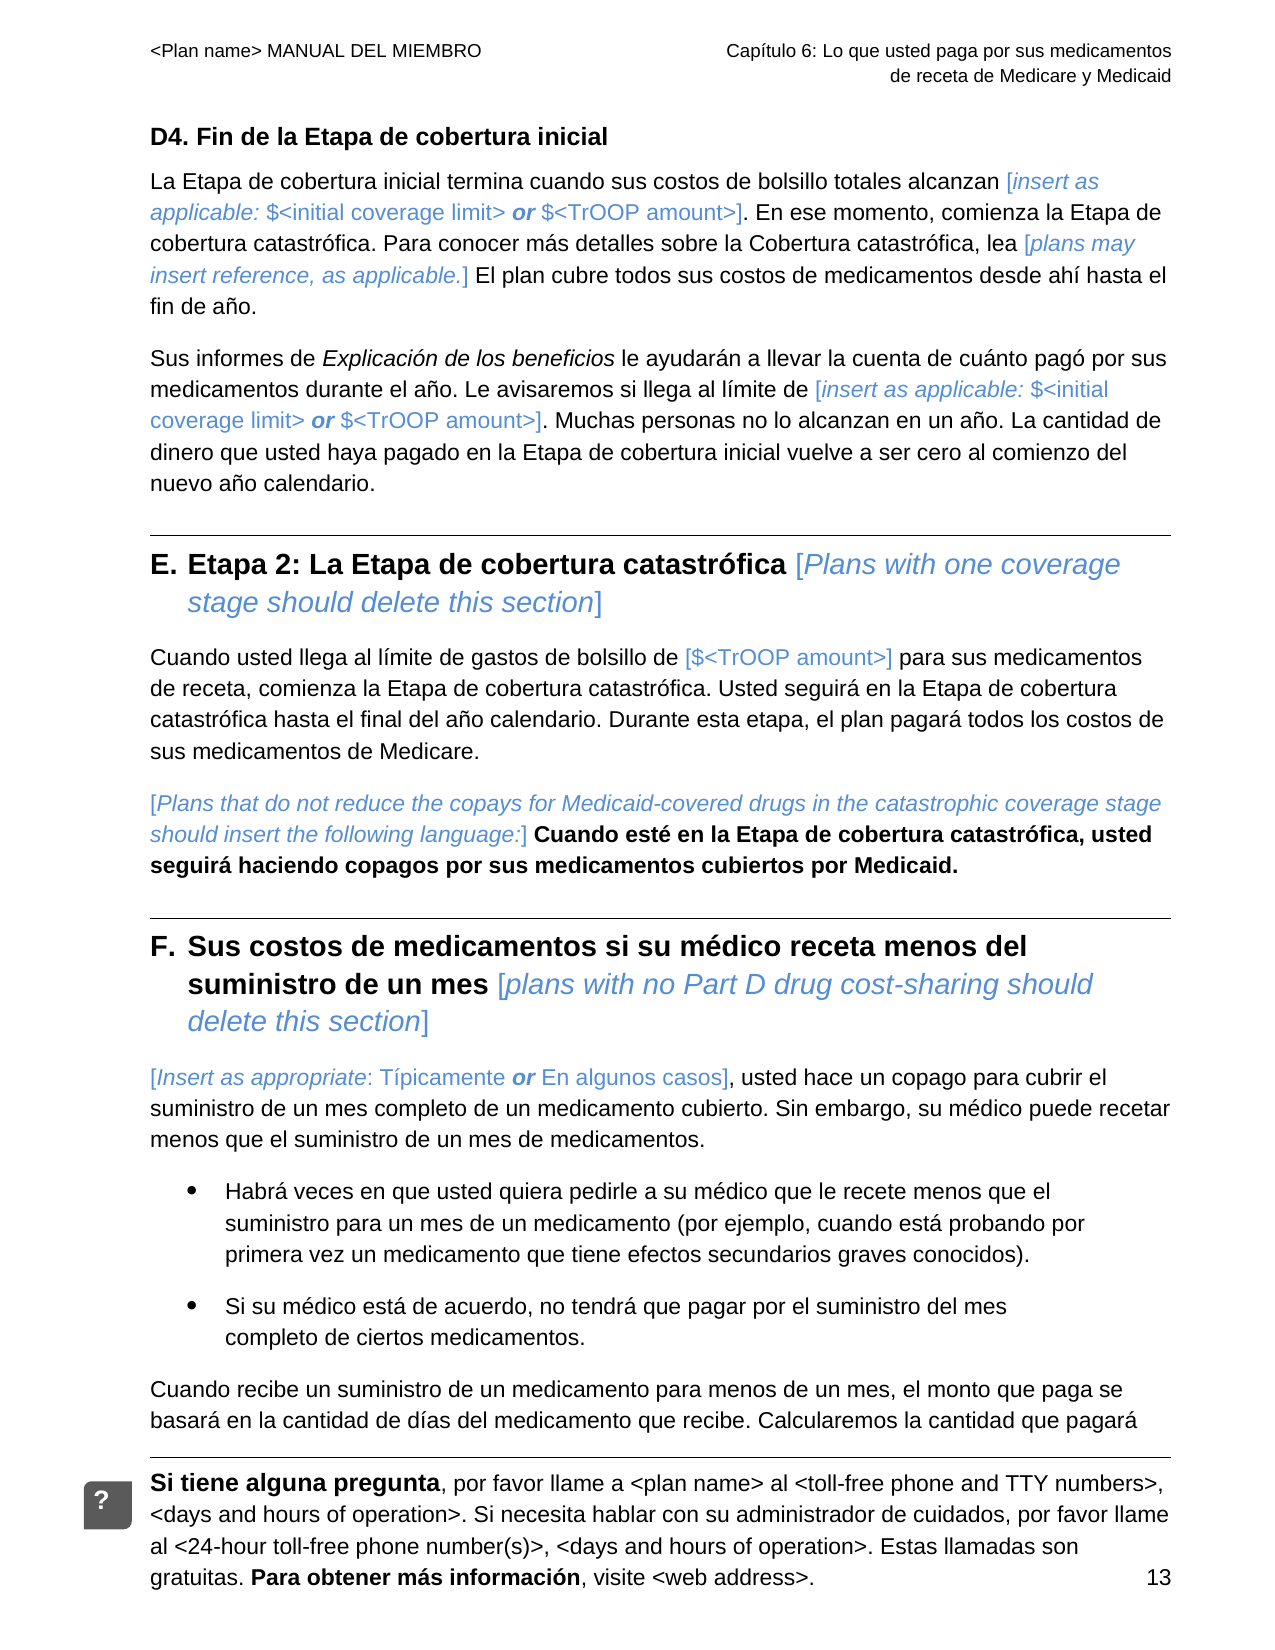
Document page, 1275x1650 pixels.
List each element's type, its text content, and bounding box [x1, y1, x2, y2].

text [150, 1373, 1171, 1435]
text Cuando usted llega al límite de gastos de bolsillo de [$<TrOOP amount>] para sus medicamentos de receta, comienza la Etapa de cobertura catastrófica. Usted seguirá en la Etapa de cobertura catastrófica hasta el final del año calendario. Durante esta etapa, el plan pagará todos los costos de sus medicamentos de Medicare. [150, 640, 1171, 765]
text La Etapa de cobertura inicial termina cuando sus costos de bolsillo totales alcanzan [insert as applicable: $<initial coverage limit> or $<TrOOP amount>]. En ese momento, comienza la Etapa de cobertura catastrófica. Para conocer más detalles sobre la Cobertura catastrófica, lea [plans may insert reference, as applicable.] El plan cubre todos sus costos de medicamentos desde ahí hasta el fin de año. [150, 164, 1171, 321]
text Si su médico está de acuerdo, no tendrá que pagar por el suministro del mes completo de ciertos medicamentos. [187, 1289, 1096, 1352]
text Habrá veces en que usted quiera pedirle a su médico que le recete menos que el suministro para un mes de un medicamento (por ejemplo, cuando está probando por primera vez un medicamento que tiene efectos secundarios graves conocidos). [187, 1175, 1096, 1268]
text Sus informes de Explicación de los beneficios le ayudarán a llevar la cuenta de cuánto pagó por sus medicamentos durante el año. Le avisaremos si llega al límite de [insert as applicable: $<initial coverage limit> or $<TrOOP amount>]. Muchas personas no lo alcanzan en un año. La cantidad de dinero que usted haya pagado en la Etapa de cobertura inicial vuelve a ser cero al comienzo del nuevo año calendario. [150, 341, 1171, 498]
subtitle F. Sus costos de medicamentos si su médico receta menos del suministro de un mes [plans with no Part D drug cost-sharing should delete this section] [150, 919, 1171, 1039]
subtitle E. Etapa 2: La Etapa de cobertura catastrófica [Plans with one coverage stage should delete this section] [150, 536, 1171, 619]
text [Insert as appropriate: Típicamente or En algunos casos], usted hace un copago para cubrir el suministro de un mes completo de un medicamento cubierto. Sin embargo, su médico puede recetar menos que el suministro de un mes de medicamentos. [150, 1060, 1171, 1154]
subtitle D4. Fin de la Etapa de cobertura inicial [150, 118, 1096, 152]
list [Plans that do not reduce the copays for Medicaid-covered drugs in the catastrophic coverage stage should insert the following language:] Cuando esté en la Etapa de cobertura catastrófica, usted seguirá haciendo copagos por sus medicamentos cubiertos por Medicaid. [150, 786, 1171, 880]
